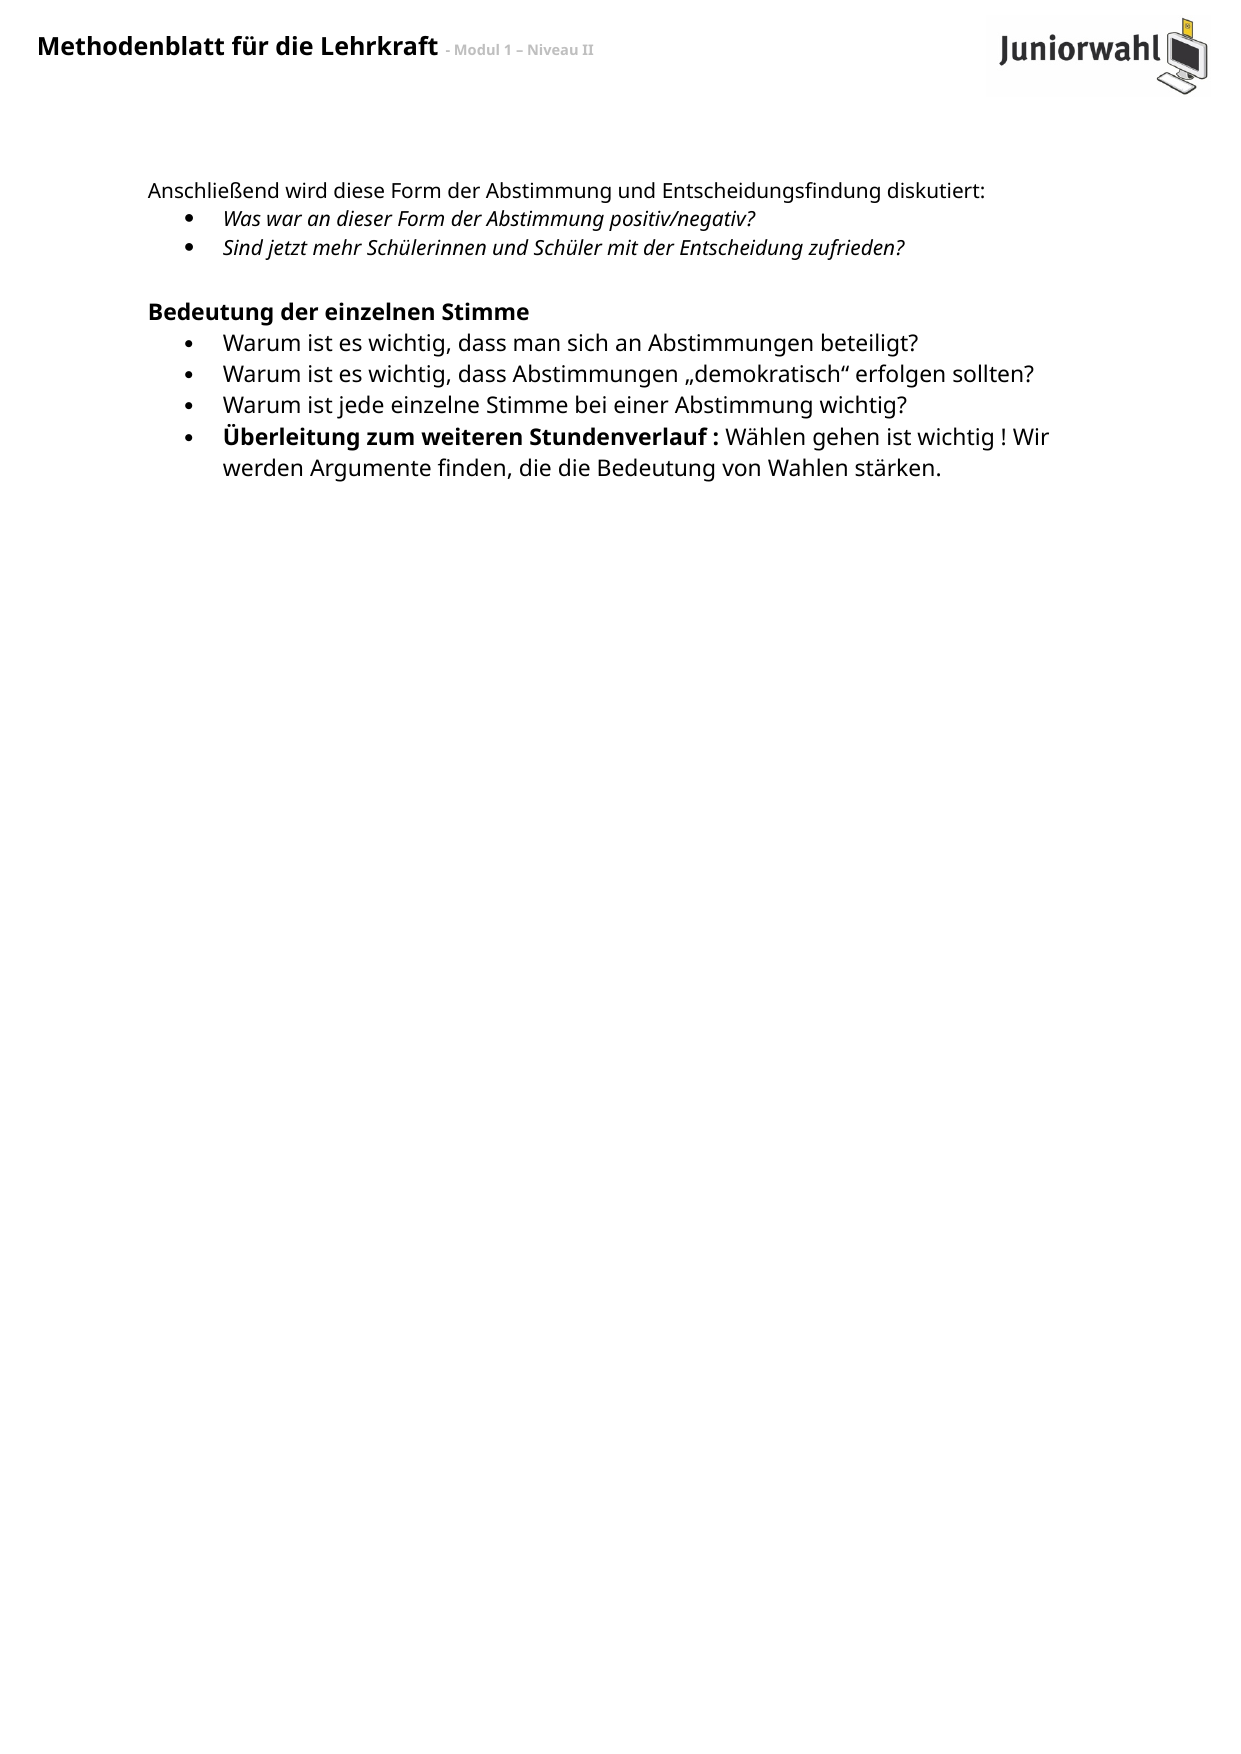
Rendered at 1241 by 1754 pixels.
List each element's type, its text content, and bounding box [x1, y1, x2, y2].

list Warum ist jede einzelne Stimme bei einer Abstimmung wichtig? [185, 389, 1093, 420]
list Warum ist es wichtig, dass Abstimmungen „demokratisch“ erfolgen sollten? [185, 358, 1093, 389]
list Was war an dieser Form der Abstimmung positiv/negativ? [185, 204, 1093, 233]
list Überleitung zum weiteren Stundenverlauf : Wählen gehen ist wichtig ! Wir werden Argumente finden, die die Bedeutung von Wahlen stärken. [185, 420, 1093, 483]
picture [986, 15, 1212, 97]
text Bedeutung der einzelnen Stimme [148, 295, 1093, 327]
text Anschließend wird diese Form der Abstimmung und Entscheidungsfindung diskutiert: [148, 176, 1093, 204]
list Sind jetzt mehr Schülerinnen und Schüler mit der Entscheidung zufrieden? [185, 233, 1093, 261]
list Warum ist es wichtig, dass man sich an Abstimmungen beteiligt? [185, 327, 1093, 358]
